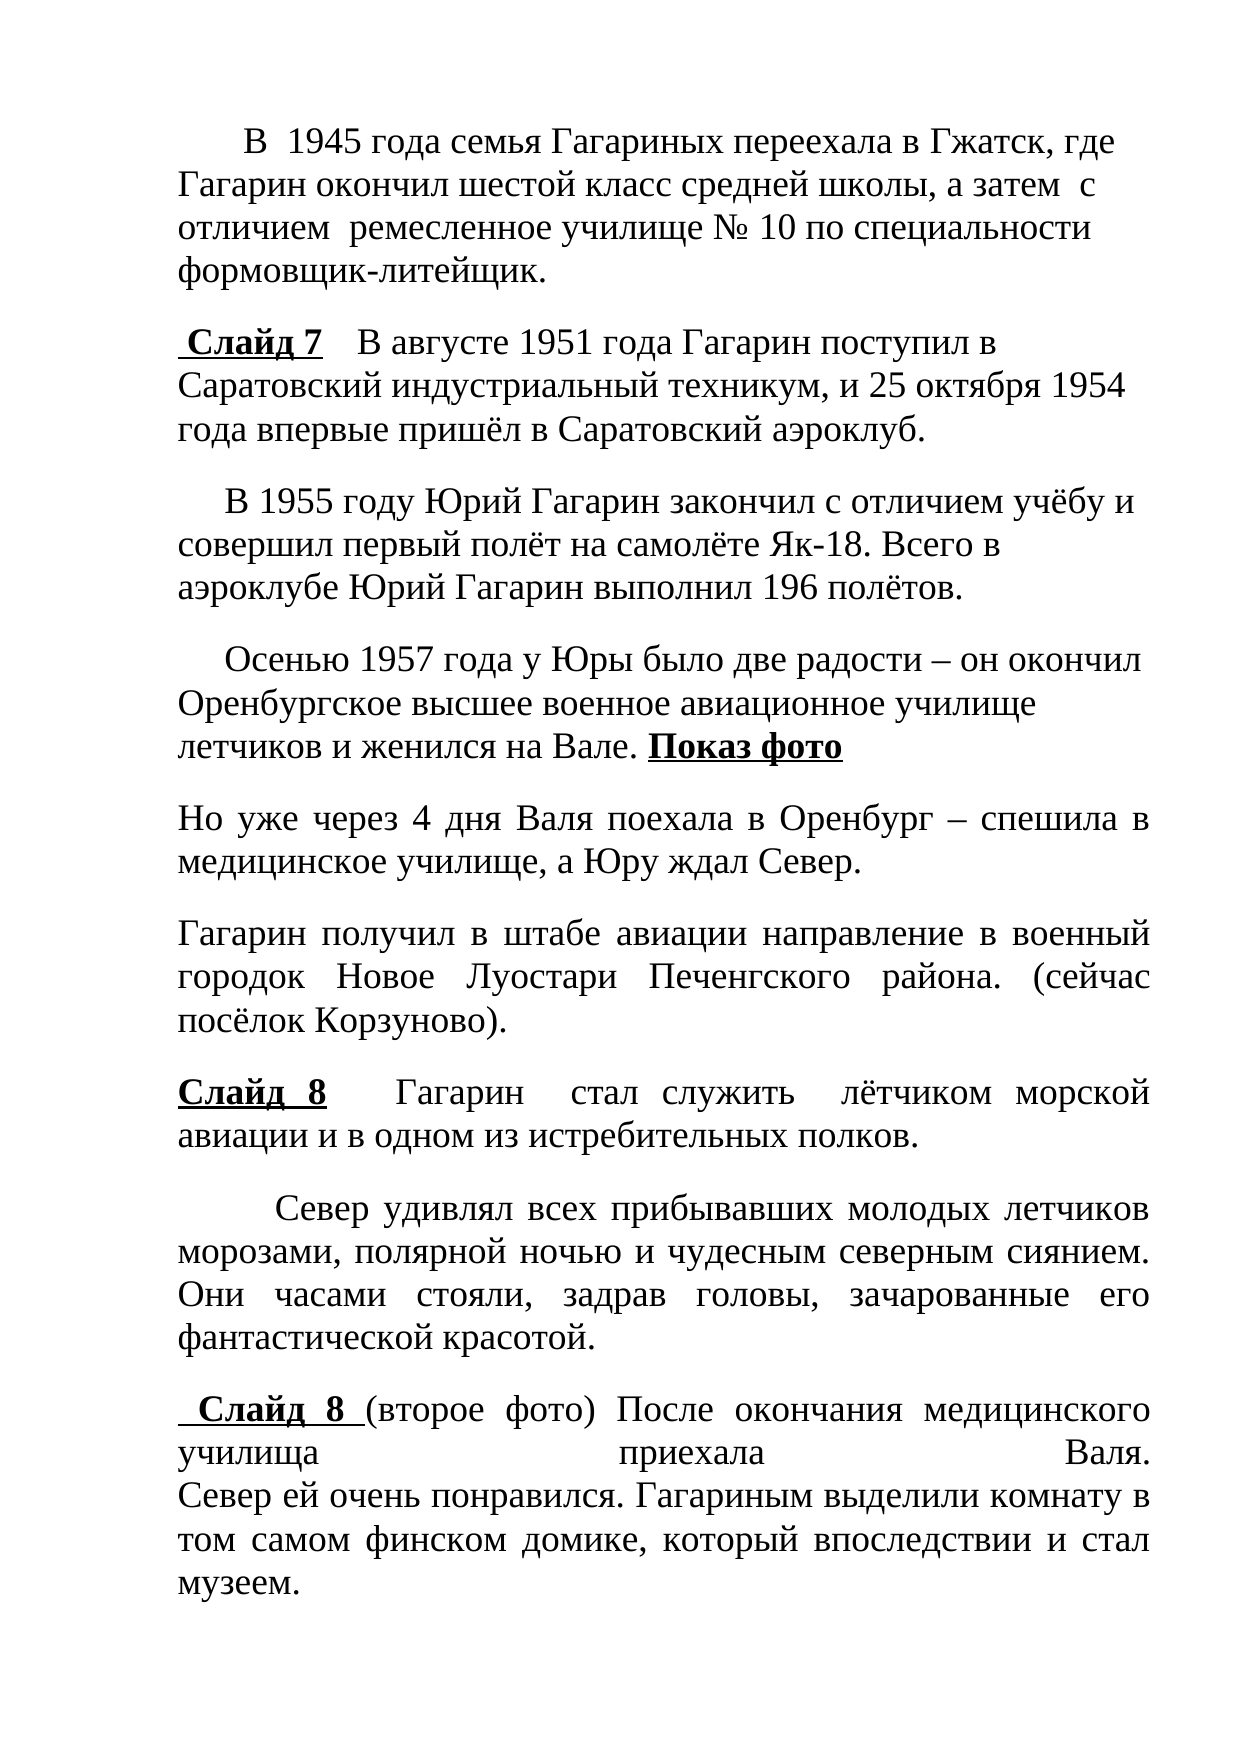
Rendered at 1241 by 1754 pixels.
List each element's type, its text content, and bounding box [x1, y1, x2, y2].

text Осенью 1957 года у Юры было две радости – он окончил Оренбургское высшее военное авиационное училище летчиков и женился на Вале. Показ фото [177, 637, 1152, 766]
text В 1945 года семья Гагариных переехала в Гжатск, где Гагарин окончил шестой класс средней школы, а затем с отличием ремесленное училище № 10 по специальности формовщик-литейщик. [177, 118, 1152, 291]
text В 1955 году Юрий Гагарин закончил с отличием учёбу и совершил первый полёт на самолёте Як-18. Всего в аэроклубе Юрий Гагарин выполнил 196 полётов. [177, 478, 1152, 608]
text Но уже через 4 дня Валя поехала в Оренбург – спешила в медицинское училище, а Юру ждал Север. [177, 795, 1152, 882]
text Слайд 8 (второе фото) После окончания медицинского училища приехала Валя. Север ей очень понравился. Гагариным выделили комнату в том самом финском домике, который впоследствии и стал музеем. [177, 1387, 1152, 1602]
text Слайд 7 В августе 1951 года Гагарин поступил в Саратовский индустриальный техникум, и 25 октября 1954 года впервые пришёл в Саратовский аэроклуб. [177, 320, 1152, 449]
text Слайд 8 Гагарин стал служить лётчиком морской авиации и в одном из истребительных полков. [177, 1069, 1152, 1156]
text Север удивлял всех прибывавших молодых летчиков морозами, полярной ночью и чудесным северным сиянием. Они часами стояли, задрав головы, зачарованные его фантастической красотой. [177, 1185, 1152, 1357]
text Гагарин получил в штабе авиации направление в военный городок Новое Луостари Печенгского района. (сейчас посёлок Корзуново). [177, 911, 1152, 1040]
